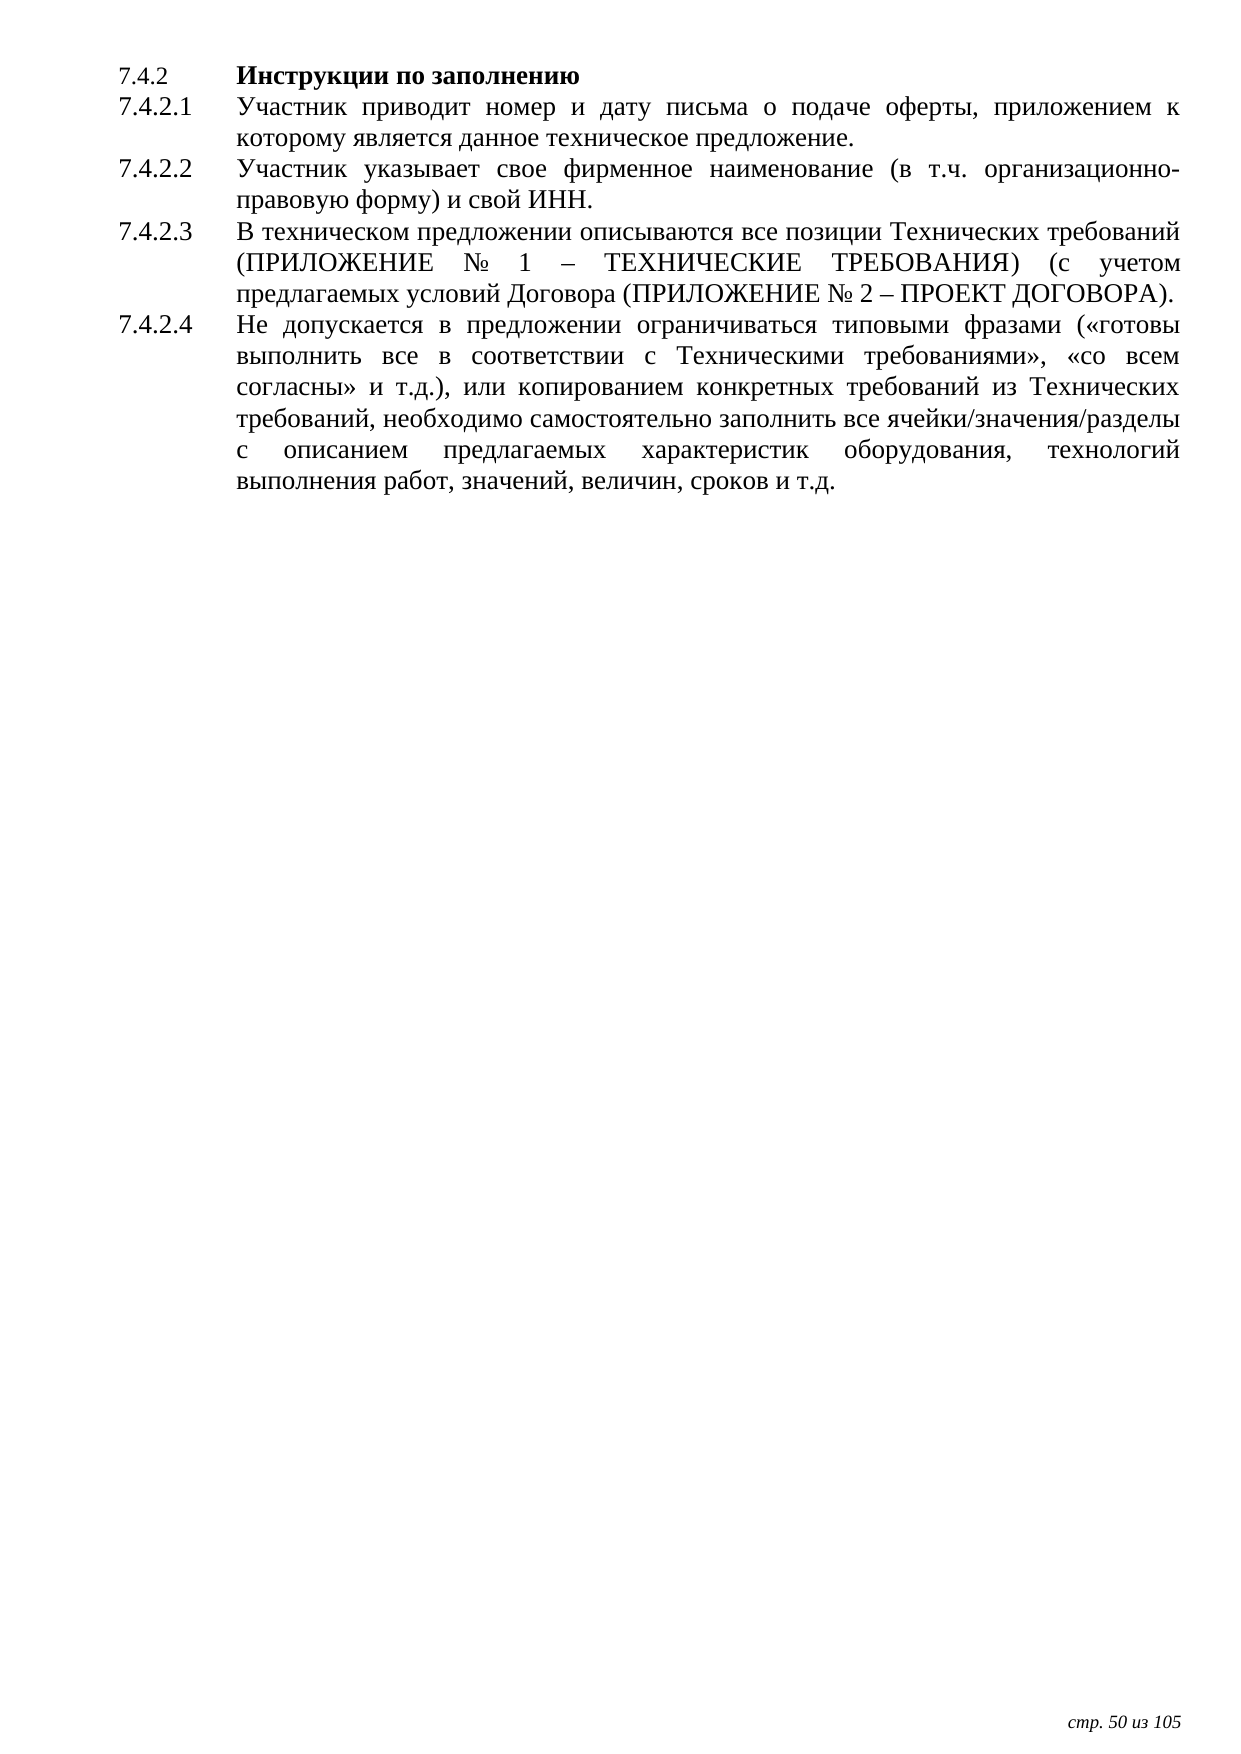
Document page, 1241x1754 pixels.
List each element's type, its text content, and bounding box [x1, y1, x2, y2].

text Не допускается в предложении ограничиваться типовыми фразами («готовы выполнить все в соответствии с Техническими требованиями», «со всем согласны» и т.д.), или копированием конкретных требований из Технических требований, необходимо самостоятельно заполнить все ячейки/значения/разделы с описанием предлагаемых характеристик оборудования, технологий выполнения работ, значений, величин, сроков и т.д. [118, 308, 1181, 495]
text Инструкции по заполнению [118, 59, 1181, 90]
text Участник приводит номер и дату письма о подаче оферты, приложением к которому является данное техническое предложение. [118, 90, 1181, 152]
text Участник указывает свое фирменное наименование (в т.ч. организационно-правовую форму) и свой ИНН. [118, 152, 1181, 215]
text В техническом предложении описываются все позиции Технических требований (ПРИЛОЖЕНИЕ № 1 – ТЕХНИЧЕСКИЕ ТРЕБОВАНИЯ) (с учетом предлагаемых условий Договора (ПРИЛОЖЕНИЕ № 2 – ПРОЕКТ ДОГОВОРА). [118, 215, 1181, 308]
